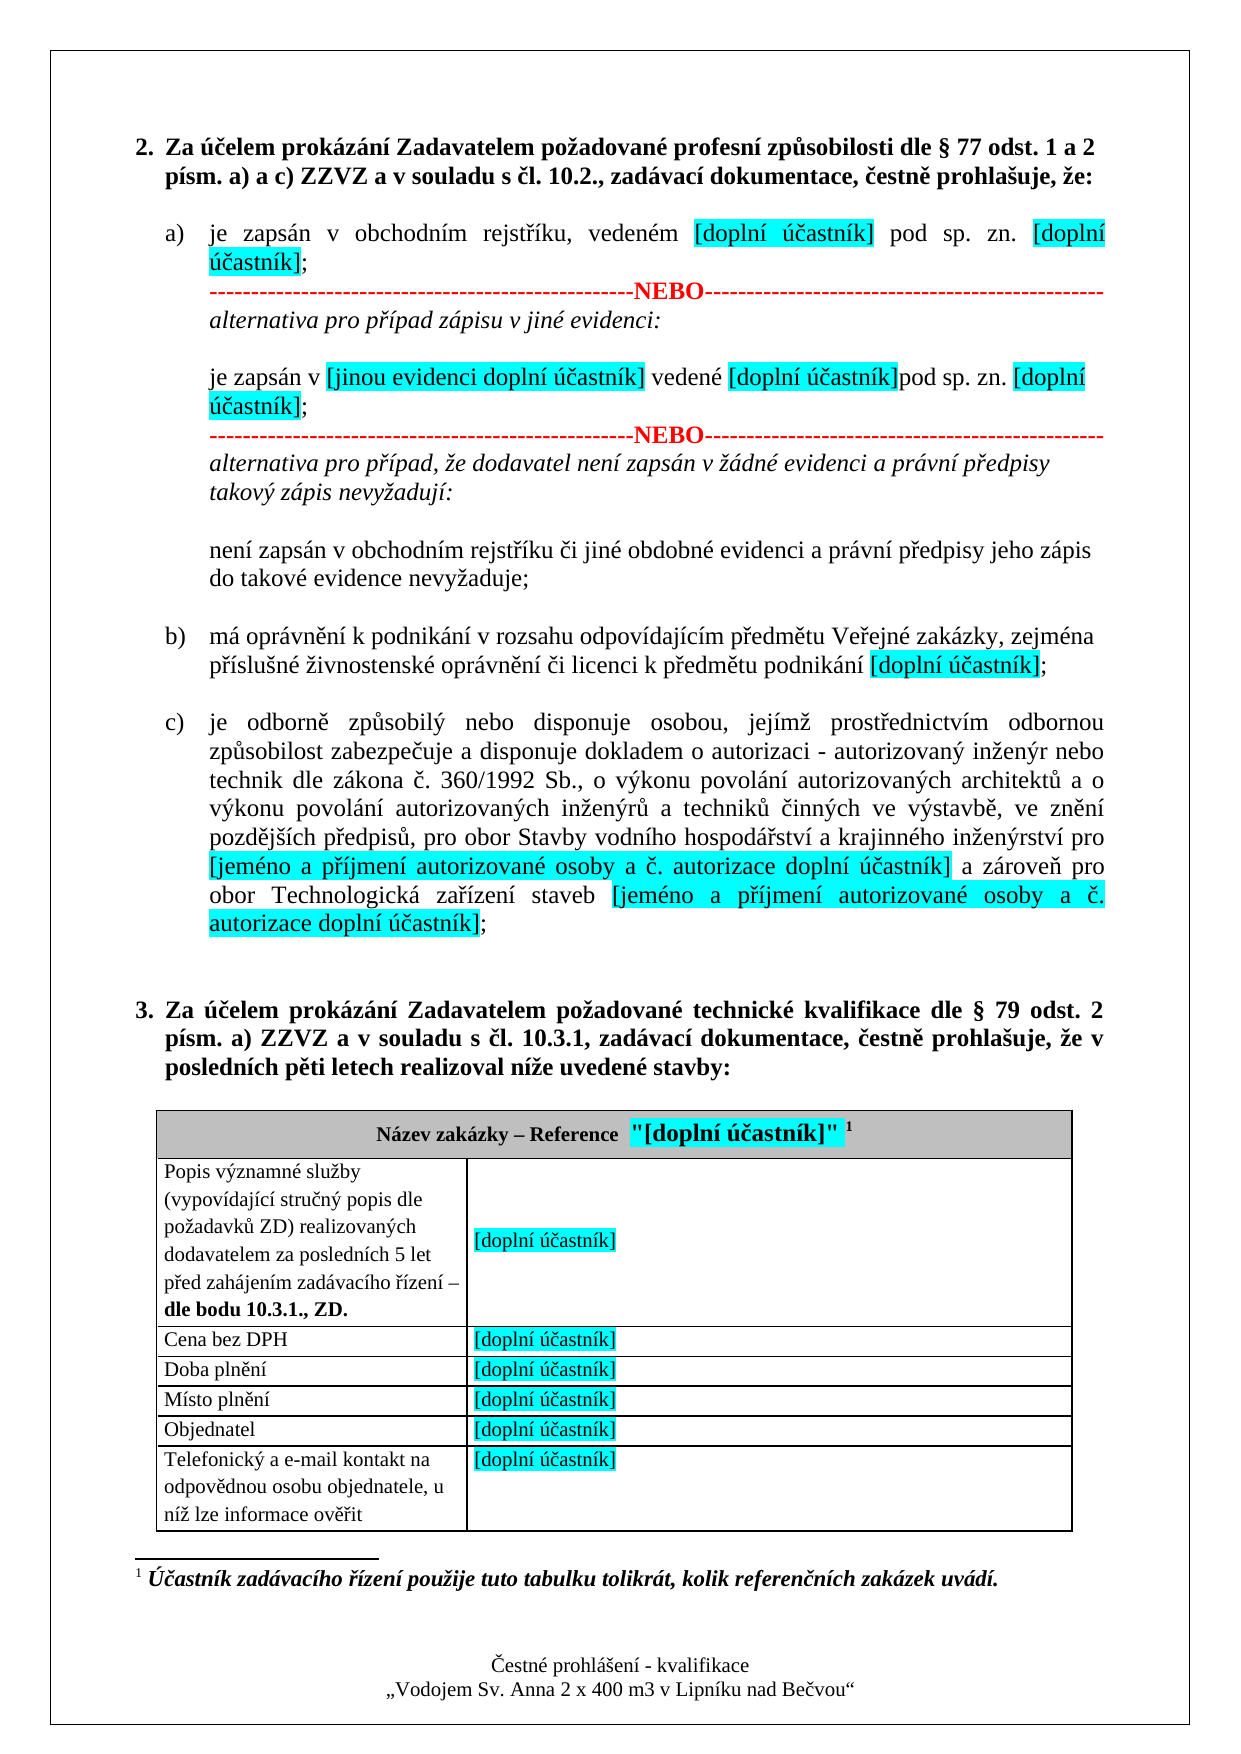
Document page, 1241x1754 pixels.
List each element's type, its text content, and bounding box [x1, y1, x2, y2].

text alternativa pro případ zápisu v jiné evidenci: [209, 305, 1105, 333]
table_cell Cena bez DPH [157, 1327, 466, 1356]
table_cell Objednatel [157, 1416, 466, 1445]
table_cell [doplní účastník] [468, 1417, 1071, 1445]
text ---------------------------------------------------NEBO------------------------------------------------ [135, 420, 1105, 448]
text je zapsán v [jinou evidenci doplní účastník] vedené [doplní účastník]pod sp. zn. [doplní účastník]; [209, 362, 1105, 420]
table_cell Místo plnění [157, 1386, 466, 1415]
text a) je zapsán v obchodním rejstříku, vedeném [doplní účastník] pod sp. zn. [doplní účastník]; [165, 218, 1105, 276]
table_cell [doplní účastník] [468, 1357, 1071, 1385]
text c) je odborně způsobilý nebo disponuje osobou, jejímž prostřednictvím odbornou způsobilost zabezpečuje a disponuje dokladem o autorizaci - autorizovaný inženýr nebo technik dle zákona č. 360/1992 Sb., o výkonu povolání autorizovaných architektů a o výkonu povolání autorizovaných inženýrů a techniků činných ve výstavbě, ve znění pozdějších předpisů, pro obor Stavby vodního hospodářství a krajinného inženýrství pro [jeméno a příjmení autorizované osoby a č. autorizace doplní účastník] a zároveň pro obor Technologická zařízení staveb [jeméno a příjmení autorizované osoby a č. autorizace doplní účastník]; [165, 707, 1105, 937]
table_cell Doba plnění [157, 1357, 466, 1385]
table_cell [doplní účastník] [468, 1159, 1071, 1326]
text není zapsán v obchodním rejstříku či jiné obdobné evidenci a právní předpisy jeho zápis do takové evidence nevyžaduje; [209, 535, 1105, 592]
table_cell Popis významné služby (vypovídající stručný popis dle požadavků ZD) realizovaných dodavatelem za posledních 5 let před zahájením zadávacího řízení – dle bodu 10.3.1., ZD. [157, 1159, 466, 1326]
text 3. Za účelem prokázání Zadavatelem požadované technické kvalifikace dle § 79 odst. 2 písm. a) ZZVZ a v souladu s čl. 10.3.1, zadávací dokumentace, čestně prohlašuje, že v posledních pěti letech realizoval níže uvedené stavby: [135, 995, 1105, 1081]
table_header Název zakázky – Reference [157, 1111, 1071, 1158]
text alternativa pro případ, že dodavatel není zapsán v žádné evidenci a právní předpisy takový zápis nevyžadují: [209, 448, 1105, 506]
table_cell [doplní účastník] [468, 1327, 1071, 1356]
text ---------------------------------------------------NEBO------------------------------------------------ [135, 276, 1105, 305]
table_cell [doplní účastník] [468, 1447, 1071, 1530]
table_cell [doplní účastník] [468, 1387, 1071, 1415]
text 2. Za účelem prokázání Zadavatelem požadované profesní způsobilosti dle § 77 odst. 1 a 2 písm. a) a c) ZZVZ a v souladu s čl. 10.2., zadávací dokumentace, čestně prohlašuje, že: [135, 132, 1105, 190]
table_cell Telefonický a e-mail kontakt na odpovědnou osobu objednatele, u níž lze informace ověřit [157, 1446, 466, 1530]
text b) má oprávnění k podnikání v rozsahu odpovídajícím předmětu Veřejné zakázky, zejména příslušné živnostenské oprávnění či licenci k předmětu podnikání [doplní účastník]; [165, 621, 1105, 678]
